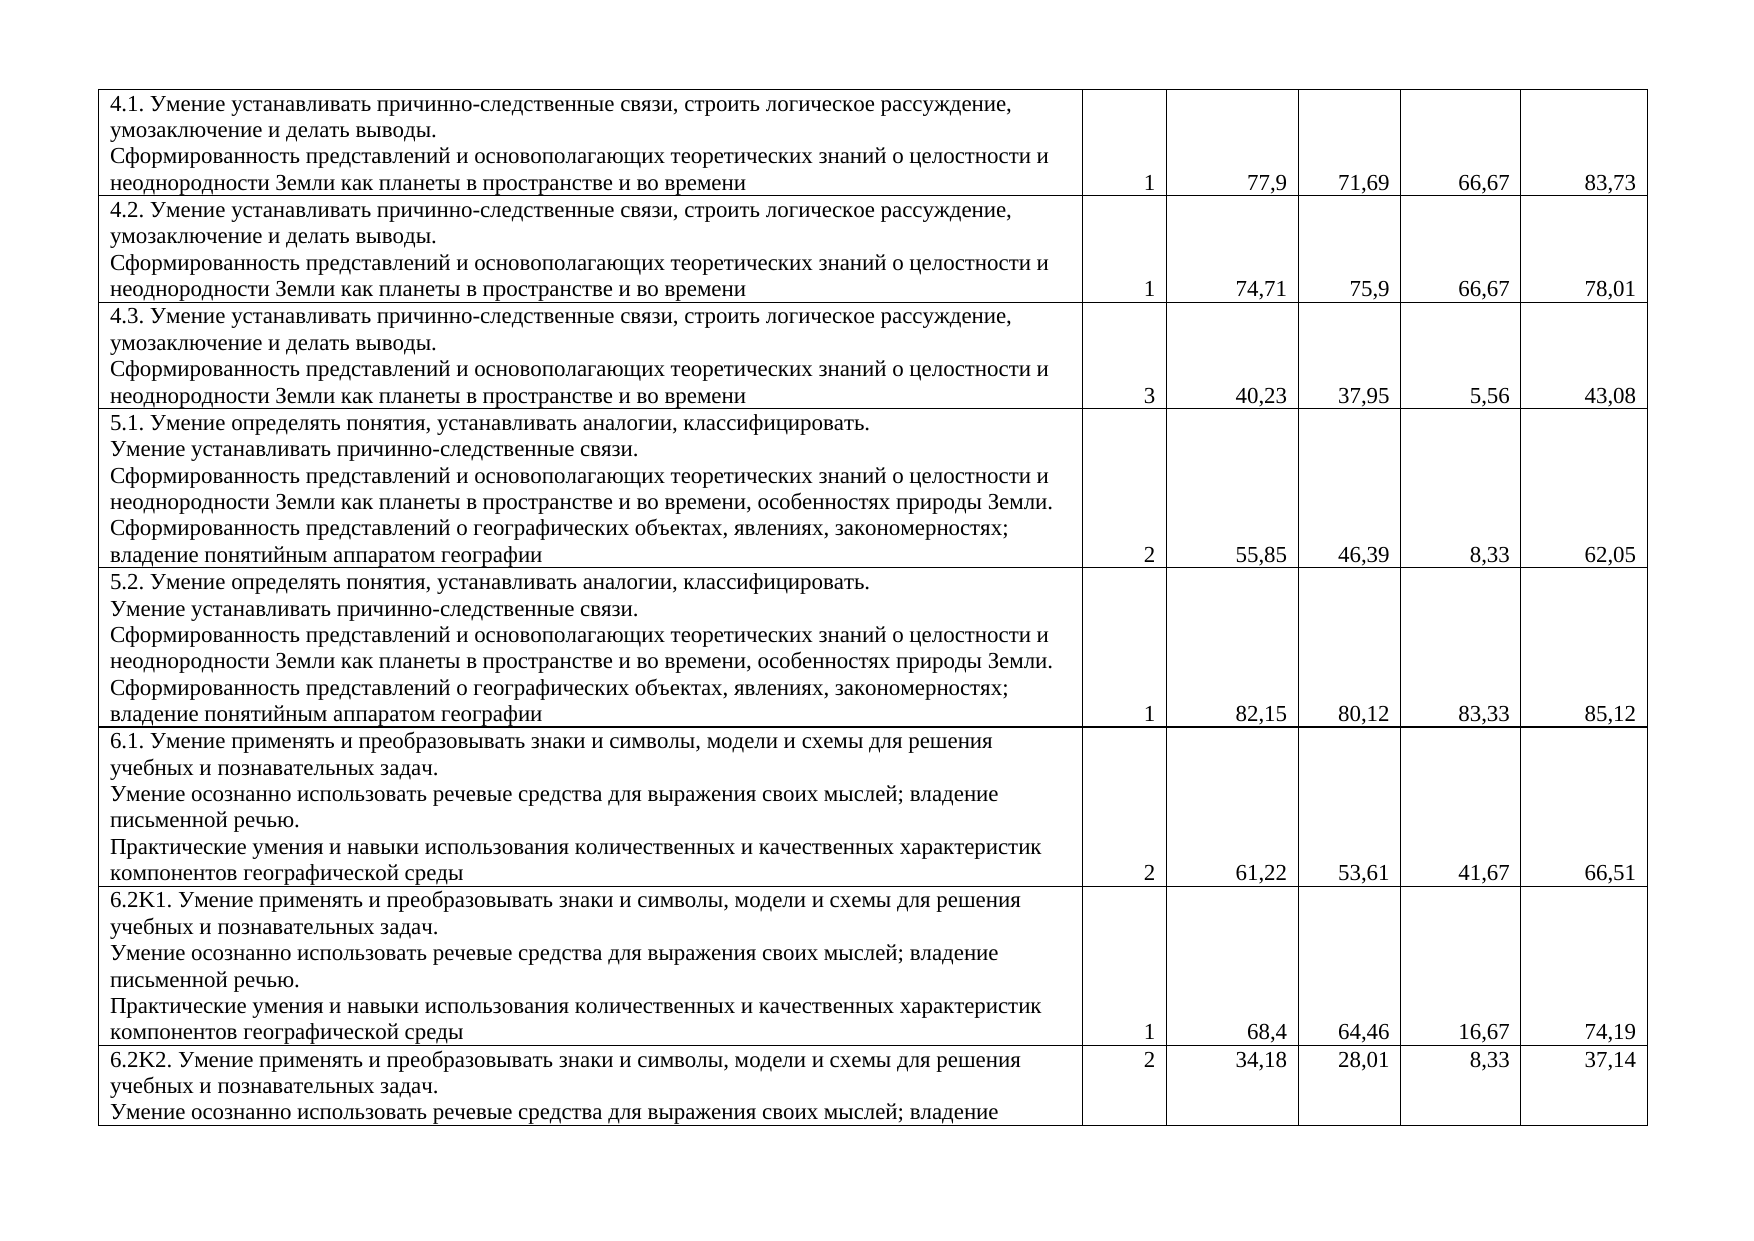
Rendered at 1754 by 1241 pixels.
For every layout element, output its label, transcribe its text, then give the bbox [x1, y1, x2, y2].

table_cell 3 [1083, 303, 1166, 408]
table_cell 74,71 [1167, 196, 1298, 302]
table_cell 1 [1083, 887, 1166, 1045]
table_cell 74,19 [1521, 887, 1647, 1045]
table_cell 83,33 [1401, 568, 1520, 726]
table_cell 80,12 [1299, 568, 1400, 726]
table_cell 4.1. Умение устанавливать причинно-следственные связи, строить логическое рассуждение, умозаключение и делать выводы. Сформированность представлений и основополагающих теоретических знаний о целостности и неоднородности Земли как планеты в пространстве и во времени [99, 90, 1082, 195]
table_cell 1 [1083, 90, 1166, 195]
table_cell 5,56 [1401, 303, 1520, 408]
table_cell 61,22 [1167, 728, 1298, 886]
table_cell 41,67 [1401, 728, 1520, 886]
table_cell 40,23 [1167, 303, 1298, 408]
table_cell 8,33 [1401, 1046, 1520, 1125]
table_cell 62,05 [1521, 409, 1647, 567]
table_cell 53,61 [1299, 728, 1400, 886]
table_cell 68,4 [1167, 887, 1298, 1045]
table_cell 8,33 [1401, 409, 1520, 567]
table_cell 6.2K1. Умение применять и преобразовывать знаки и символы, модели и схемы для решения учебных и познавательных задач. Умение осознанно использовать речевые средства для выражения своих мыслей; владение письменной речью. Практические умения и навыки использования количественных и качественных характеристик компонентов географической среды [99, 887, 1082, 1045]
table_cell 55,85 [1167, 409, 1298, 567]
table_cell 66,67 [1401, 196, 1520, 302]
table_cell 4.2. Умение устанавливать причинно-следственные связи, строить логическое рассуждение, умозаключение и делать выводы. Сформированность представлений и основополагающих теоретических знаний о целостности и неоднородности Земли как планеты в пространстве и во времени [99, 196, 1082, 302]
table_cell 5.1. Умение определять понятия, устанавливать аналогии, классифицировать. Умение устанавливать причинно-следственные связи. Сформированность представлений и основополагающих теоретических знаний о целостности и неоднородности Земли как планеты в пространстве и во времени, особенностях природы Земли. Сформированность представлений о географических объектах, явлениях, закономерностях; владение понятийным аппаратом географии [99, 409, 1082, 567]
table_cell 34,18 [1167, 1046, 1298, 1125]
table_cell 77,9 [1167, 90, 1298, 195]
table_cell 43,08 [1521, 303, 1647, 408]
table_cell 4.3. Умение устанавливать причинно-следственные связи, строить логическое рассуждение, умозаключение и делать выводы. Сформированность представлений и основополагающих теоретических знаний о целостности и неоднородности Земли как планеты в пространстве и во времени [99, 303, 1082, 408]
table_cell 83,73 [1521, 90, 1647, 195]
table_cell 37,95 [1299, 303, 1400, 408]
table_cell 78,01 [1521, 196, 1647, 302]
table_cell 16,67 [1401, 887, 1520, 1045]
table_cell 1 [1083, 568, 1166, 726]
table_cell 37,14 [1521, 1046, 1647, 1125]
table_cell 71,69 [1299, 90, 1400, 195]
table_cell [99, 1046, 1082, 1125]
table_cell 64,46 [1299, 887, 1400, 1045]
table_cell 82,15 [1167, 568, 1298, 726]
table_cell 75,9 [1299, 196, 1400, 302]
table_cell 85,12 [1521, 568, 1647, 726]
table_cell 5.2. Умение определять понятия, устанавливать аналогии, классифицировать. Умение устанавливать причинно-следственные связи. Сформированность представлений и основополагающих теоретических знаний о целостности и неоднородности Земли как планеты в пространстве и во времени, особенностях природы Земли. Сформированность представлений о географических объектах, явлениях, закономерностях; владение понятийным аппаратом географии [99, 568, 1082, 726]
table_cell 6.1. Умение применять и преобразовывать знаки и символы, модели и схемы для решения учебных и познавательных задач. Умение осознанно использовать речевые средства для выражения своих мыслей; владение письменной речью. Практические умения и навыки использования количественных и качественных характеристик компонентов географической среды [99, 728, 1082, 886]
table_cell 2 [1083, 728, 1166, 886]
table_cell 46,39 [1299, 409, 1400, 567]
table_cell 66,51 [1521, 728, 1647, 886]
table_cell 28,01 [1299, 1046, 1400, 1125]
table_cell 66,67 [1401, 90, 1520, 195]
table_cell 2 [1083, 409, 1166, 567]
table_cell 1 [1083, 196, 1166, 302]
table_cell 2 [1083, 1046, 1166, 1125]
